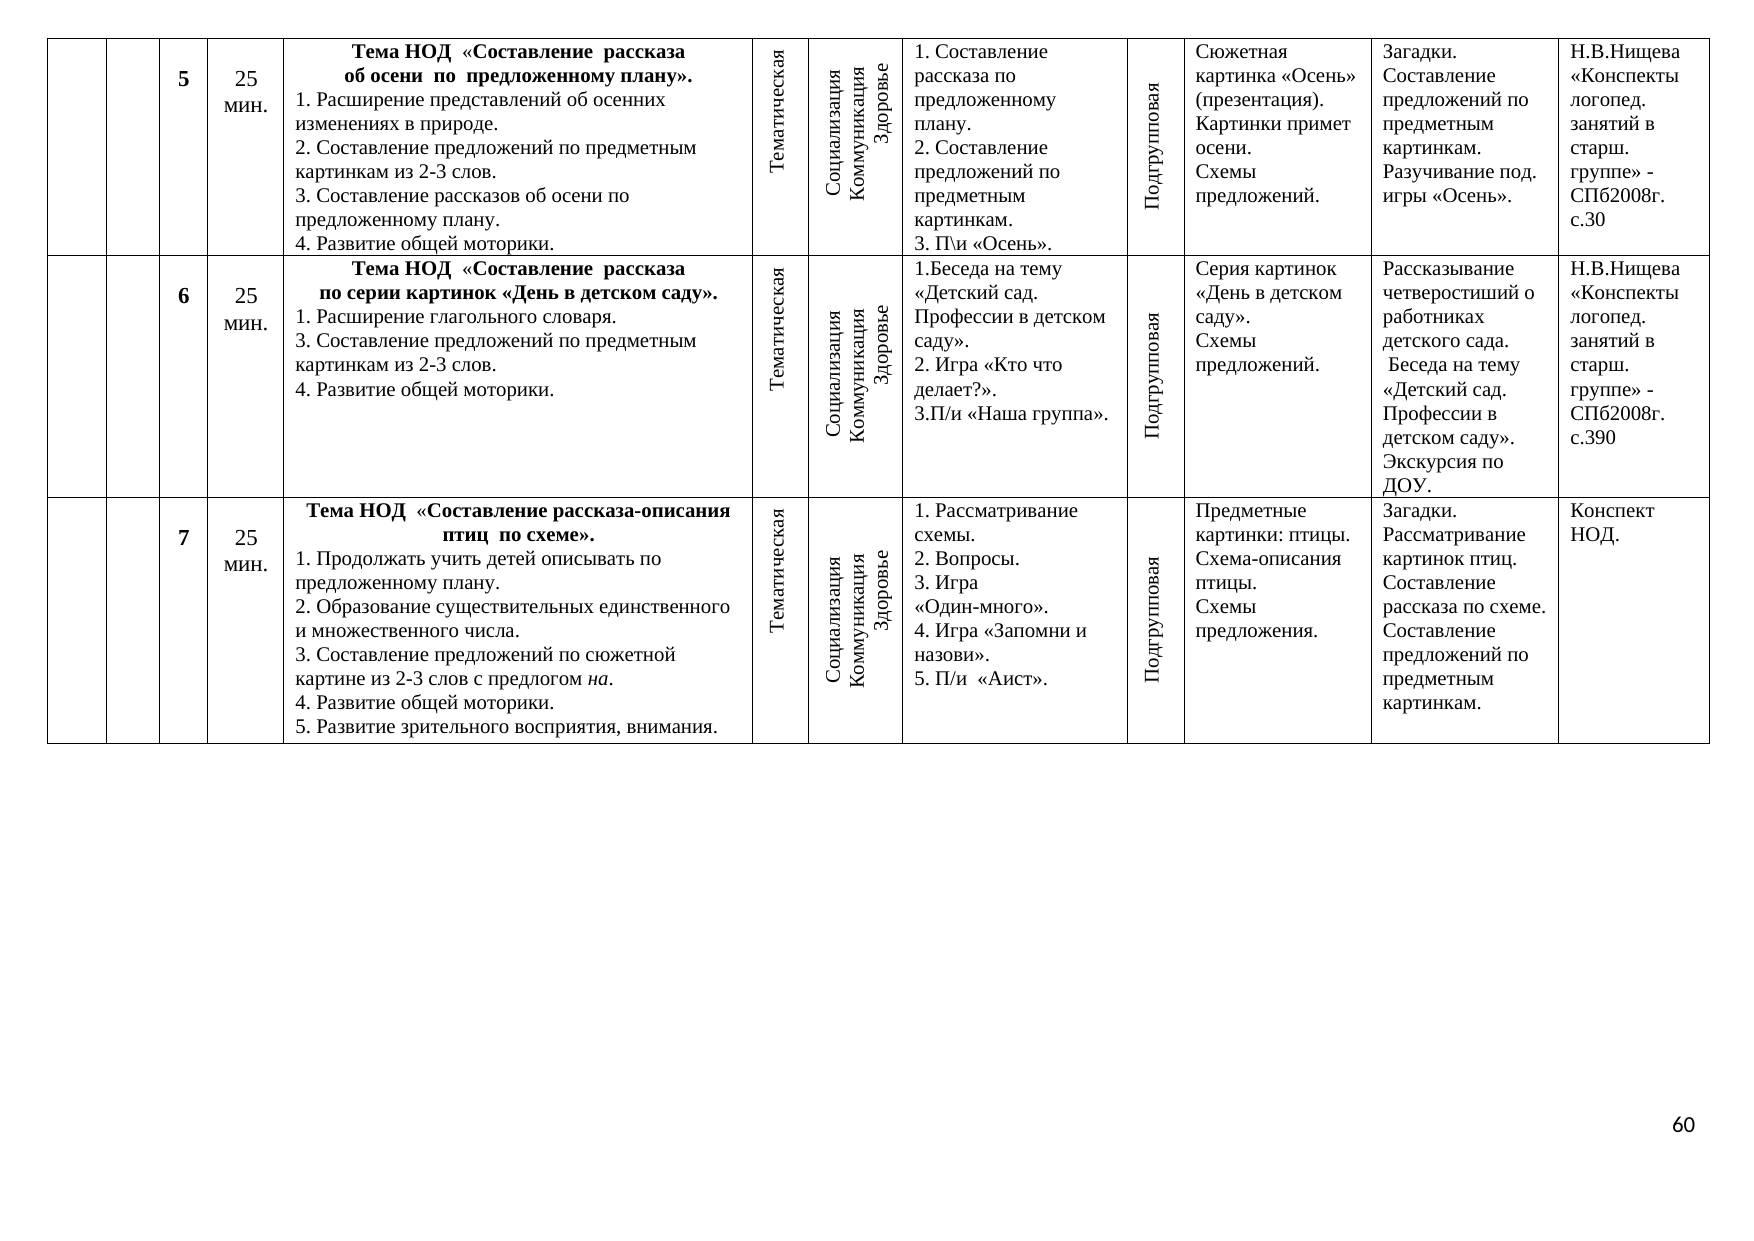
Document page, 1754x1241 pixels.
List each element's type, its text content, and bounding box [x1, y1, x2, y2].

table_cell Загадки. Рассматривание картинок птиц. Составление рассказа по схеме. Составление предложений по предметным картинкам. [1372, 498, 1558, 742]
table_cell 1. Составление рассказа по предложенному плану. 2. Составление предложений по предметным картинкам. 3. П\и «Осень». [903, 39, 1127, 255]
table_cell [48, 498, 106, 742]
table_cell Рассказывание четверостиший о работниках детского сада. Беседа на тему «Детский сад. Профессии в детском саду». Экскурсия по ДОУ. [1372, 256, 1558, 497]
table_cell Подгрупповая [1128, 256, 1184, 497]
table_cell Социализация Коммуникация Здоровье [809, 498, 902, 742]
table_cell Конспект НОД. [1559, 498, 1709, 742]
table_cell [107, 256, 159, 497]
table_cell Тематическая [753, 256, 808, 497]
table_cell Социализация Коммуникация Здоровье [809, 256, 902, 497]
table_cell [48, 39, 106, 255]
table_cell Сюжетная картинка «Осень» (презентация). Картинки примет осени. Схемы предложений. [1185, 39, 1371, 255]
table_cell Тема НОД «Составление рассказа по серии картинок «День в детском саду». 1. Расширение глагольного словаря. 3. Составление предложений по предметным картинкам из 2-3 слов. 4. Развитие общей моторики. [284, 256, 752, 497]
table_cell 1.Беседа на тему «Детский сад. Профессии в детском саду». 2. Игра «Кто что делает?». 3.П/и «Наша группа». [903, 256, 1127, 497]
table_cell 25 мин. [208, 39, 283, 255]
table_cell Подгрупповая [1128, 498, 1184, 742]
table_cell Подгрупповая [1128, 39, 1184, 255]
table_cell [107, 39, 159, 255]
table_cell Предметные картинки: птицы. Схема-описания птицы. Схемы предложения. [1185, 498, 1371, 742]
table_cell Тема НОД «Составление рассказа об осени по предложенному плану». 1. Расширение представлений об осенних изменениях в природе. 2. Составление предложений по предметным картинкам из 2-3 слов. 3. Составление рассказов об осени по предложенному плану. 4. Развитие общей моторики. [284, 39, 752, 255]
table_cell Загадки. Составление предложений по предметным картинкам. Разучивание под. игры «Осень». [1372, 39, 1558, 255]
table_cell Тема НОД «Составление рассказа-описания птиц по схеме». 1. Продолжать учить детей описывать по предложенному плану. 2. Образование существительных единственного и множественного числа. 3. Составление предложений по сюжетной картине из 2-3 слов с предлогом на. 4. Развитие общей моторики. 5. Развитие зрительного восприятия, внимания. [284, 498, 752, 742]
table_cell Социализация Коммуникация Здоровье [809, 39, 902, 255]
table_cell Тематическая [753, 498, 808, 742]
table_cell [48, 256, 106, 497]
table_cell [107, 498, 159, 742]
table_cell Н.В.Нищева «Конспекты логопед. занятий в старш. группе» - СПб2008г. с.390 [1559, 256, 1709, 497]
table_cell Н.В.Нищева «Конспекты логопед. занятий в старш. группе» - СПб2008г. с.30 [1559, 39, 1709, 255]
table_cell 6 [160, 256, 207, 497]
table_cell Серия картинок «День в детском саду». Схемы предложений. [1185, 256, 1371, 497]
table_cell 25 мин. [208, 256, 283, 497]
table_cell 5 [160, 39, 207, 255]
table_cell 25 мин. [208, 498, 283, 742]
table_cell Тематическая [753, 39, 808, 255]
table_cell 1. Рассматривание схемы. 2. Вопросы. 3. Игра «Один-много». 4. Игра «Запомни и назови». 5. П/и «Аист». [903, 498, 1127, 742]
table_cell 7 [160, 498, 207, 742]
